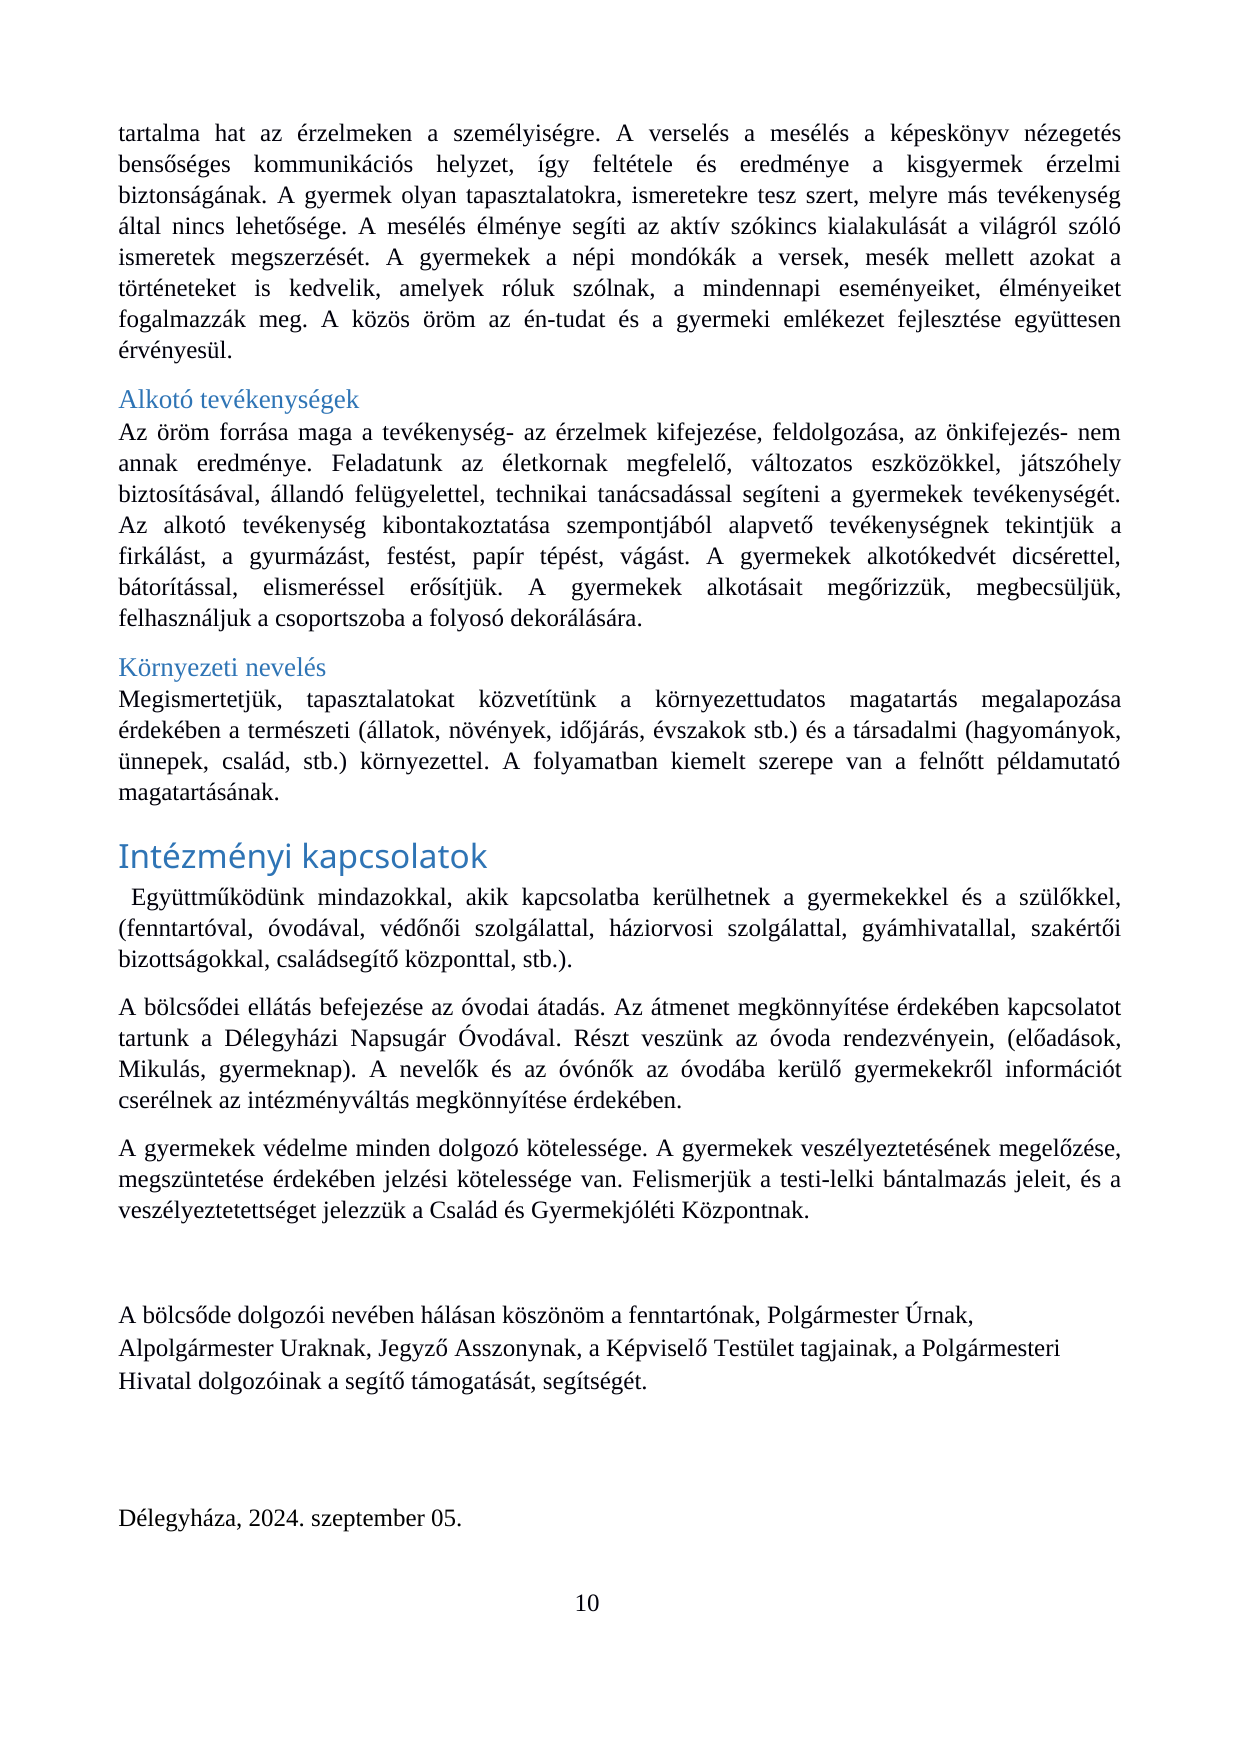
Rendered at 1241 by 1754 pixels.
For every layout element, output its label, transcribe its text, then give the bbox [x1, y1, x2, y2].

text Délegyháza, 2024. szeptember 05. [118, 1503, 1122, 1532]
text A bölcsődei ellátás befejezése az óvodai átadás. Az átmenet megkönnyítése érdekében kapcsolatot tartunk a Délegyházi Napsugár Óvodával. Részt veszünk az óvoda rendezvényein, (előadások, Mikulás, gyermeknap). A nevelők és az óvónők az óvodába kerülő gyermekekről információt cserélnek az intézményváltás megkönnyítése érdekében. [118, 992, 1122, 1114]
text Együttműködünk mindazokkal, akik kapcsolatba kerülhetnek a gyermekekkel és a szülőkkel, (fenntartóval, óvodával, védőnői szolgálattal, háziorvosi szolgálattal, gyámhivatallal, szakértői bizottságokkal, családsegítő központtal, stb.). [118, 882, 1122, 973]
subtitle Intézményi kapcsolatok [118, 833, 1122, 879]
text Megismertetjük, tapasztalatokat közvetítünk a környezettudatos magatartás megalapozása érdekében a természeti (állatok, növények, időjárás, évszakok stb.) és a társadalmi (hagyományok, ünnepek, család, stb.) környezettel. A folyamatban kiemelt szerepe van a felnőtt példamutató magatartásának. [118, 684, 1122, 806]
subtitle Környezeti nevelés [118, 651, 1122, 682]
text A bölcsőde dolgozói nevében hálásan köszönöm a fenntartónak, Polgármester Úrnak, Alpolgármester Uraknak, Jegyző Asszonynak, a Képviselő Testület tagjainak, a Polgármesteri Hivatal dolgozóinak a segítő támogatását, segítségét. [118, 1300, 1122, 1395]
text Az öröm forrása maga a tevékenység- az érzelmek kifejezése, feldolgozása, az önkifejezés- nem annak eredménye. Feladatunk az életkornak megfelelő, változatos eszközökkel, játszóhely biztosításával, állandó felügyelettel, technikai tanácsadással segíteni a gyermekek tevékenységét. Az alkotó tevékenység kibontakoztatása szempontjából alapvető tevékenységnek tekintjük a firkálást, a gyurmázást, festést, papír tépést, vágást. A gyermekek alkotókedvét dicsérettel, bátorítással, elismeréssel erősítjük. A gyermekek alkotásait megőrizzük, megbecsüljük, felhasználjuk a csoportszoba a folyosó dekorálására. [118, 417, 1122, 632]
text A gyermekek védelme minden dolgozó kötelessége. A gyermekek veszélyeztetésének megelőzése, megszüntetése érdekében jelzési kötelessége van. Felismerjük a testi-lelki bántalmazás jeleit, és a veszélyeztetettséget jelezzük a Család és Gyermekjóléti Központnak. [118, 1133, 1122, 1224]
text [118, 118, 1122, 364]
subtitle Alkotó tevékenységek [118, 383, 1122, 414]
